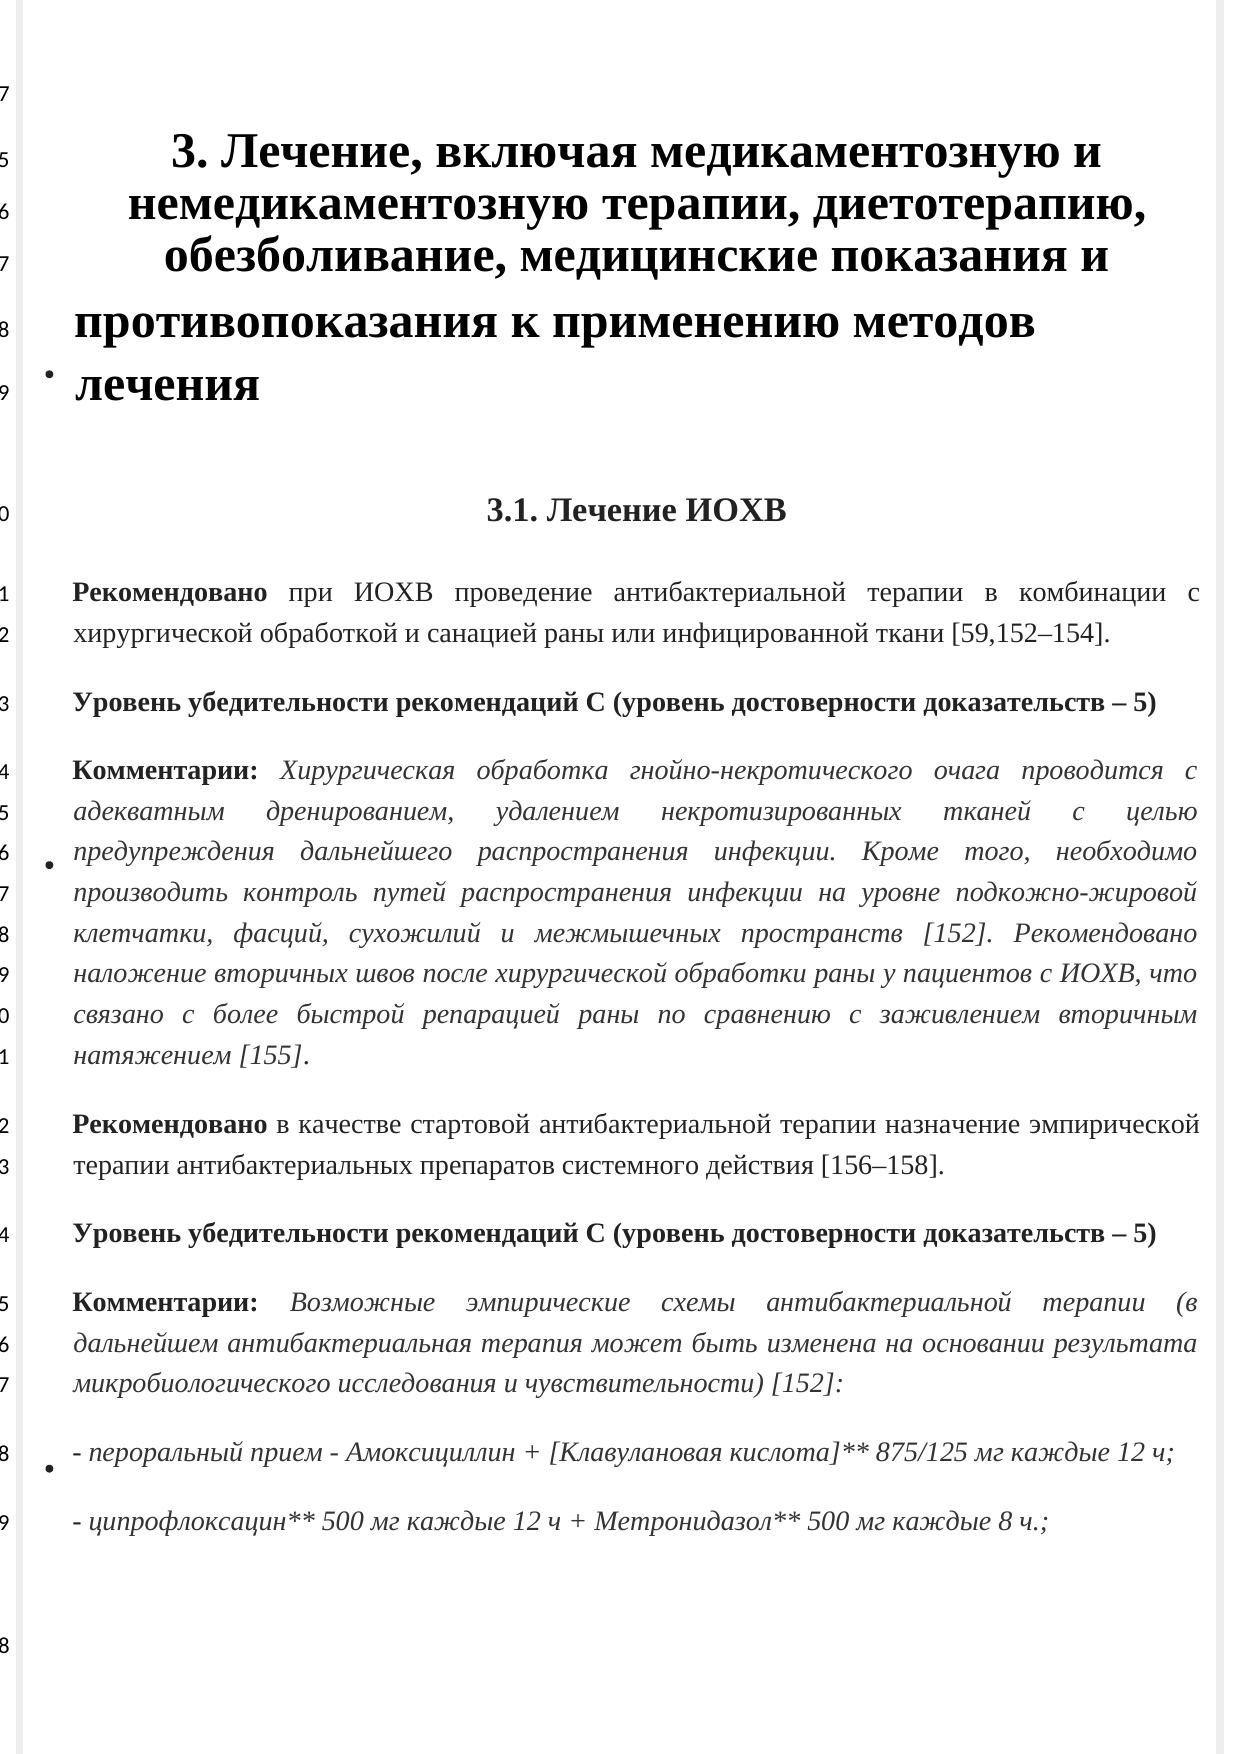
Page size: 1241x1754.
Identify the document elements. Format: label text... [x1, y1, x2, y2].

text обезболивание, медицинские показания и [39, 230, 1201, 282]
list пероральный прием - Амоксициллин + [Клавулановая кислота]** 875/125 мг каждые 12 ч; [39, 1435, 1201, 1467]
text Рекомендовано при ИОХВ проведение антибактериальной терапии в комбинации с хирургической обработкой и санацией раны или инфицированной ткани [59,152–154]. [39, 575, 1201, 648]
text Рекомендовано в качестве стартовой антибактериальной терапии назначение эмпирической терапии антибактериальных препаратов системного действия [156–158]. [39, 1107, 1201, 1180]
subtitle 3.1. Лечение ИОХВ [39, 489, 1201, 529]
text Комментарии: Возможные эмпирические схемы антибактериальной терапии (в дальнейшем антибактериальная терапия может быть изменена на основании результата микробиологического исследования и чувствительности) [152]: [37, 1285, 1201, 1399]
subtitle Уровень убедительности рекомендаций С (уровень достоверности доказательств – 5) [37, 1217, 1201, 1249]
subtitle противопоказания к применению методов лечения [41, 291, 1201, 411]
text 3. Лечение, включая медикаментозную и немедикаментозную терапии, диетотерапию, [39, 127, 1201, 230]
subtitle Уровень убедительности рекомендаций С (уровень достоверности доказательств – 5) [37, 684, 1201, 717]
text Комментарии: Хирургическая обработка гнойно-некротического очага проводится с адекватным дренированием, удалением некротизированных тканей с целью предупреждения дальнейшего распространения инфекции. Кроме того, необходимо производить контроль путей распространения инфекции на уровне подкожно-жировой клетчатки, фасций, сухожилий и межмышечных пространств [152]. Рекомендовано наложение вторичных швов после хирургической обработки раны у пациентов с ИОХВ, что связано с более быстрой репарацией раны по сравнению с заживлением вторичным натяжением [155]. [37, 753, 1201, 1070]
list ципрофлоксацин** 500 мг каждые 12 ч + Метронидазол** 500 мг каждые 8 ч.; [39, 1504, 1201, 1536]
